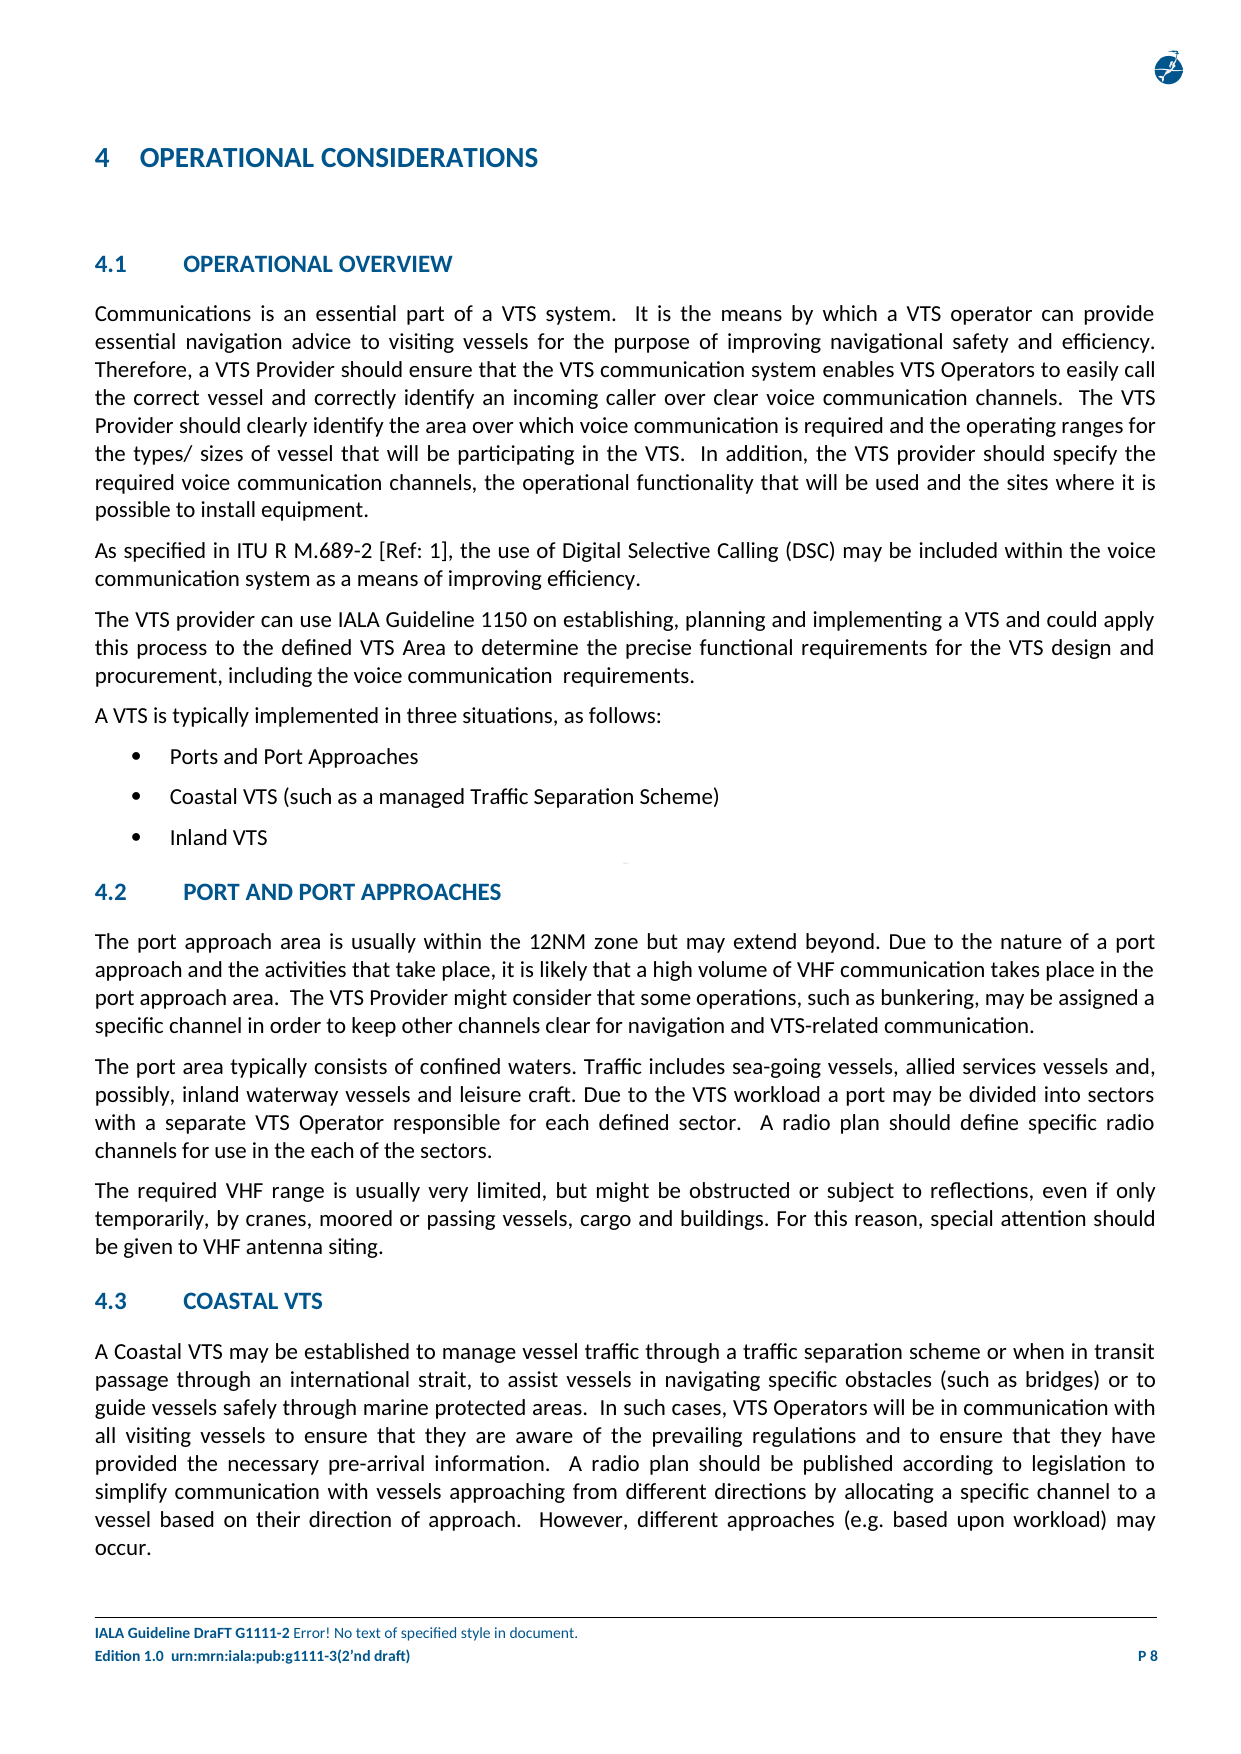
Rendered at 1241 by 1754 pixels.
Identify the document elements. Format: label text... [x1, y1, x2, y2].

subtitle Operational OVERVIEW [94, 248, 1157, 279]
text The VTS provider can use IALA Guideline 1150 on establishing, planning and implementing a VTS and could apply this process to the defined VTS Area to determine the precise functional requirements for the VTS design and procurement, including the voice communication requirements. [94, 605, 1157, 689]
subtitle Operational CONSIDERATIONS [94, 139, 1157, 174]
text The required VHF range is usually very limited, but might be obstructed or subject to reflections, even if only temporarily, by cranes, moored or passing vessels, cargo and buildings. For this reason, special attention should be given to VHF antenna siting. [94, 1176, 1157, 1260]
text As specified in ITU R M.689-2 [Ref: 1], the use of Digital Selective Calling (DSC) may be included within the voice communication system as a means of improving efficiency. [94, 536, 1157, 592]
list Inland VTS [132, 823, 1157, 851]
text Communications is an essential part of a VTS system. It is the means by which a VTS operator can provide essential navigation advice to visiting vessels for the purpose of improving navigational safety and efficiency. Therefore, a VTS Provider should ensure that the VTS communication system enables VTS Operators to easily call the correct vessel and correctly identify an incoming caller over clear voice communication channels. The VTS Provider should clearly identify the area over which voice communication is required and the operating ranges for the types/ sizes of vessel that will be participating in the VTS. In addition, the VTS provider should specify the required voice communication channels, the operational functionality that will be used and the sites where it is possible to install equipment. [94, 299, 1157, 524]
subtitle Port and Port Approaches [94, 876, 1157, 906]
list Ports and Port Approaches [132, 742, 1157, 770]
text The port area typically consists of confined waters. Traffic includes sea-going vessels, allied services vessels and, possibly, inland waterway vessels and leisure craft. Due to the VTS workload a port may be divided into sectors with a separate VTS Operator responsible for each defined sector. A radio plan should define specific radio channels for use in the each of the sectors. [94, 1052, 1157, 1164]
text A VTS is typically implemented in three situations, as follows: [94, 701, 1157, 729]
text A Coastal VTS may be established to manage vessel traffic through a traffic separation scheme or when in transit passage through an international strait, to assist vessels in navigating specific obstacles (such as bridges) or to guide vessels safely through marine protected areas. In such cases, VTS Operators will be in communication with all visiting vessels to ensure that they are aware of the prevailing regulations and to ensure that they have provided the necessary pre-arrival information. A radio plan should be published according to legislation to simplify communication with vessels approaching from different directions by allocating a specific channel to a vessel based on their direction of approach. However, different approaches (e.g. based upon workload) may occur. [94, 1337, 1157, 1561]
picture [1123, 0, 1241, 119]
subtitle Coastal VTS [94, 1285, 1157, 1316]
list Coastal VTS (such as a managed Traffic Separation Scheme) [132, 782, 1157, 810]
text The port approach area is usually within the 12NM zone but may extend beyond. Due to the nature of a port approach and the activities that take place, it is likely that a high volume of VHF communication takes place in the port approach area. The VTS Provider might consider that some operations, such as bunkering, may be assigned a specific channel in order to keep other channels clear for navigation and VTS-related communication. [94, 927, 1157, 1039]
